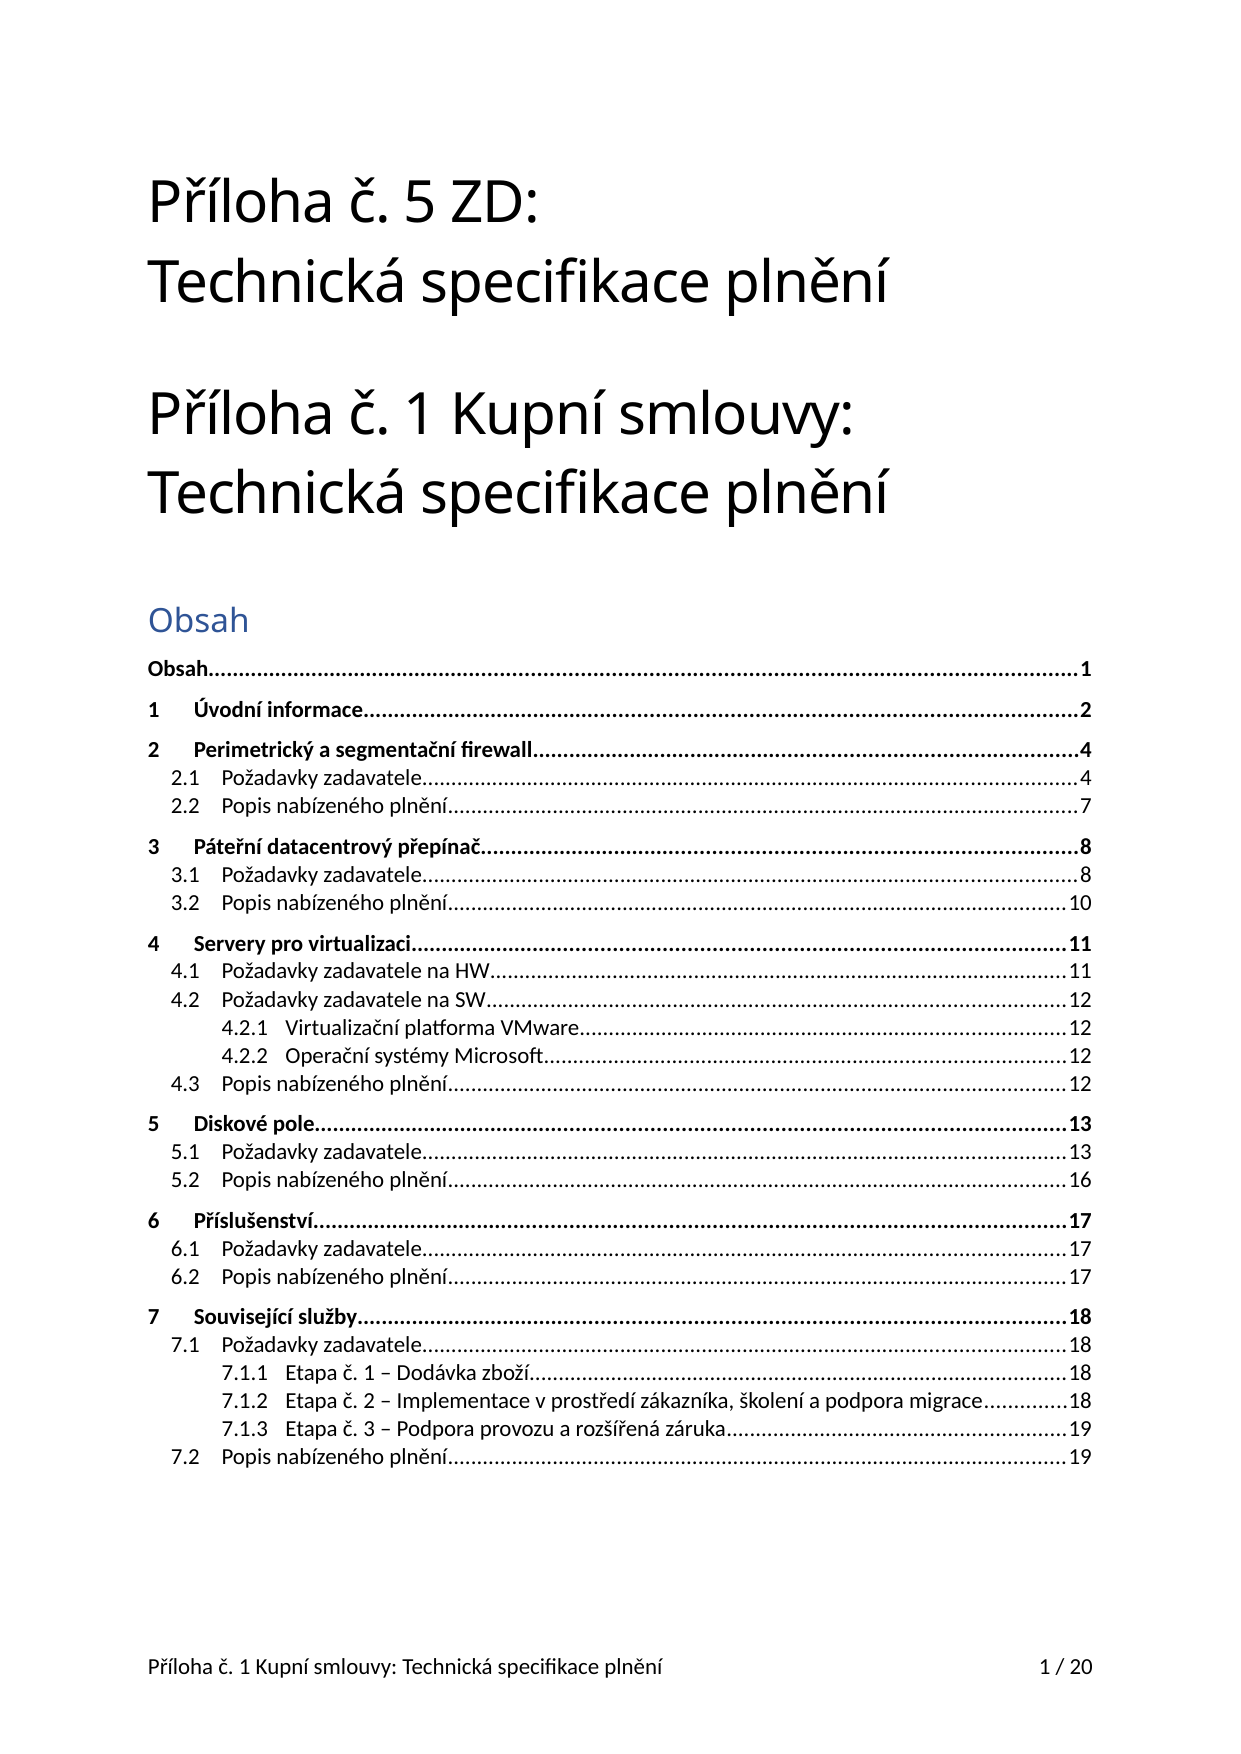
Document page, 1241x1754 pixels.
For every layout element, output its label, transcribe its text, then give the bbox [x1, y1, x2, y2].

subtitle Obsah [148, 597, 1093, 642]
text 7.1.2 Etapa č. 2 – Implementace v prostředí zákazníka, školení a podpora migrace 18 [221, 1386, 1093, 1414]
text 7.1 Požadavky zadavatele 18 [171, 1330, 1093, 1358]
text 4.2.2 Operační systémy Microsoft 12 [221, 1041, 1093, 1069]
text 2.2 Popis nabízeného plnění 7 [171, 792, 1093, 819]
text Obsah 1 [148, 654, 1093, 682]
text 5.2 Popis nabízeného plnění 16 [171, 1165, 1093, 1193]
text 3 Páteřní datacentrový přepínač 8 [148, 832, 1093, 860]
text 6.1 Požadavky zadavatele 17 [171, 1234, 1093, 1262]
text 4.2 Požadavky zadavatele na SW 12 [171, 985, 1093, 1013]
text 7.1.1 Etapa č. 1 – Dodávka zboží 18 [221, 1358, 1093, 1386]
text 6.2 Popis nabízeného plnění 17 [171, 1262, 1093, 1290]
text 1 Úvodní informace 2 [148, 695, 1093, 723]
text 4.3 Popis nabízeného plnění 12 [171, 1069, 1093, 1097]
title Technická specifikace plnění [148, 239, 1093, 319]
text 2 Perimetrický a segmentační firewall 4 [148, 736, 1093, 763]
text 3.1 Požadavky zadavatele 8 [171, 860, 1093, 888]
title Příloha č. 1 Kupní smlouvy: [148, 372, 1093, 452]
text 3.2 Popis nabízeného plnění 10 [171, 888, 1093, 916]
text 5 Diskové pole 13 [148, 1109, 1093, 1137]
text 7.2 Popis nabízeného plnění 19 [171, 1442, 1093, 1471]
title Příloha č. 5 ZD: [148, 160, 1093, 239]
text 7.1.3 Etapa č. 3 – Podpora provozu a rozšířená záruka 19 [221, 1414, 1093, 1442]
text 5.1 Požadavky zadavatele 13 [171, 1137, 1093, 1165]
text 2.1 Požadavky zadavatele 4 [171, 763, 1093, 792]
title Technická specifikace plnění [148, 452, 1093, 531]
text 6 Příslušenství 17 [148, 1206, 1093, 1234]
text 7 Související služby 18 [148, 1302, 1093, 1330]
text 4 Servery pro virtualizaci 11 [148, 929, 1093, 957]
text 4.2.1 Virtualizační platforma VMware 12 [221, 1013, 1093, 1041]
text 4.1 Požadavky zadavatele na HW 11 [171, 957, 1093, 985]
